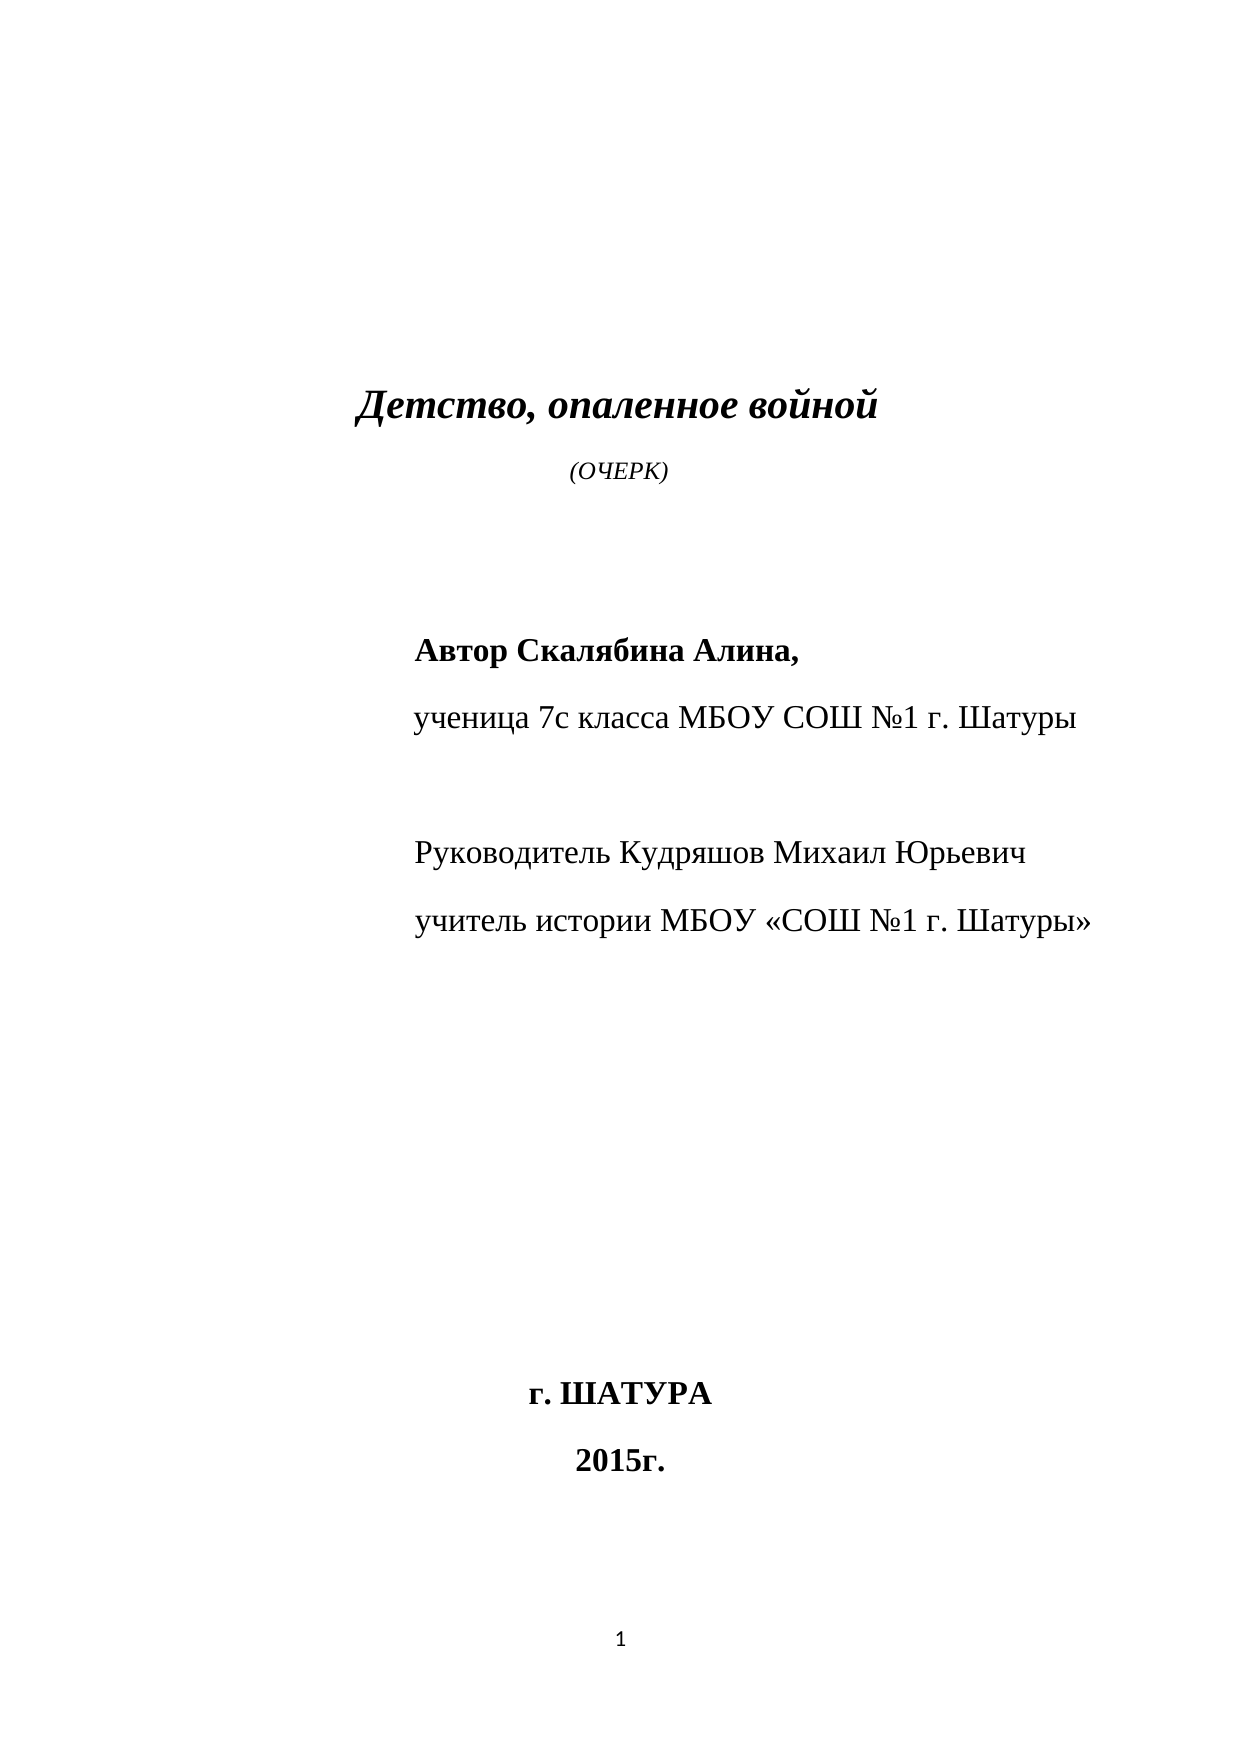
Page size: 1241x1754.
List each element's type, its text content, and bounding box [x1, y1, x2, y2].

text ученица 7с класса МБОУ СОШ №1 г. Шатуры [148, 698, 1092, 736]
text Детство, опаленное войной [148, 379, 1092, 427]
text учитель истории МБОУ «СОШ №1 г. Шатуры» [148, 900, 1092, 938]
text 2015г. [148, 1441, 1092, 1479]
text (ОЧЕРК) [148, 456, 1092, 485]
text Руководитель Кудряшов Михаил Юрьевич [148, 833, 1092, 871]
text г. ШАТУРА [148, 1373, 1092, 1411]
text Автор Скалябина Алина, [148, 630, 1092, 668]
